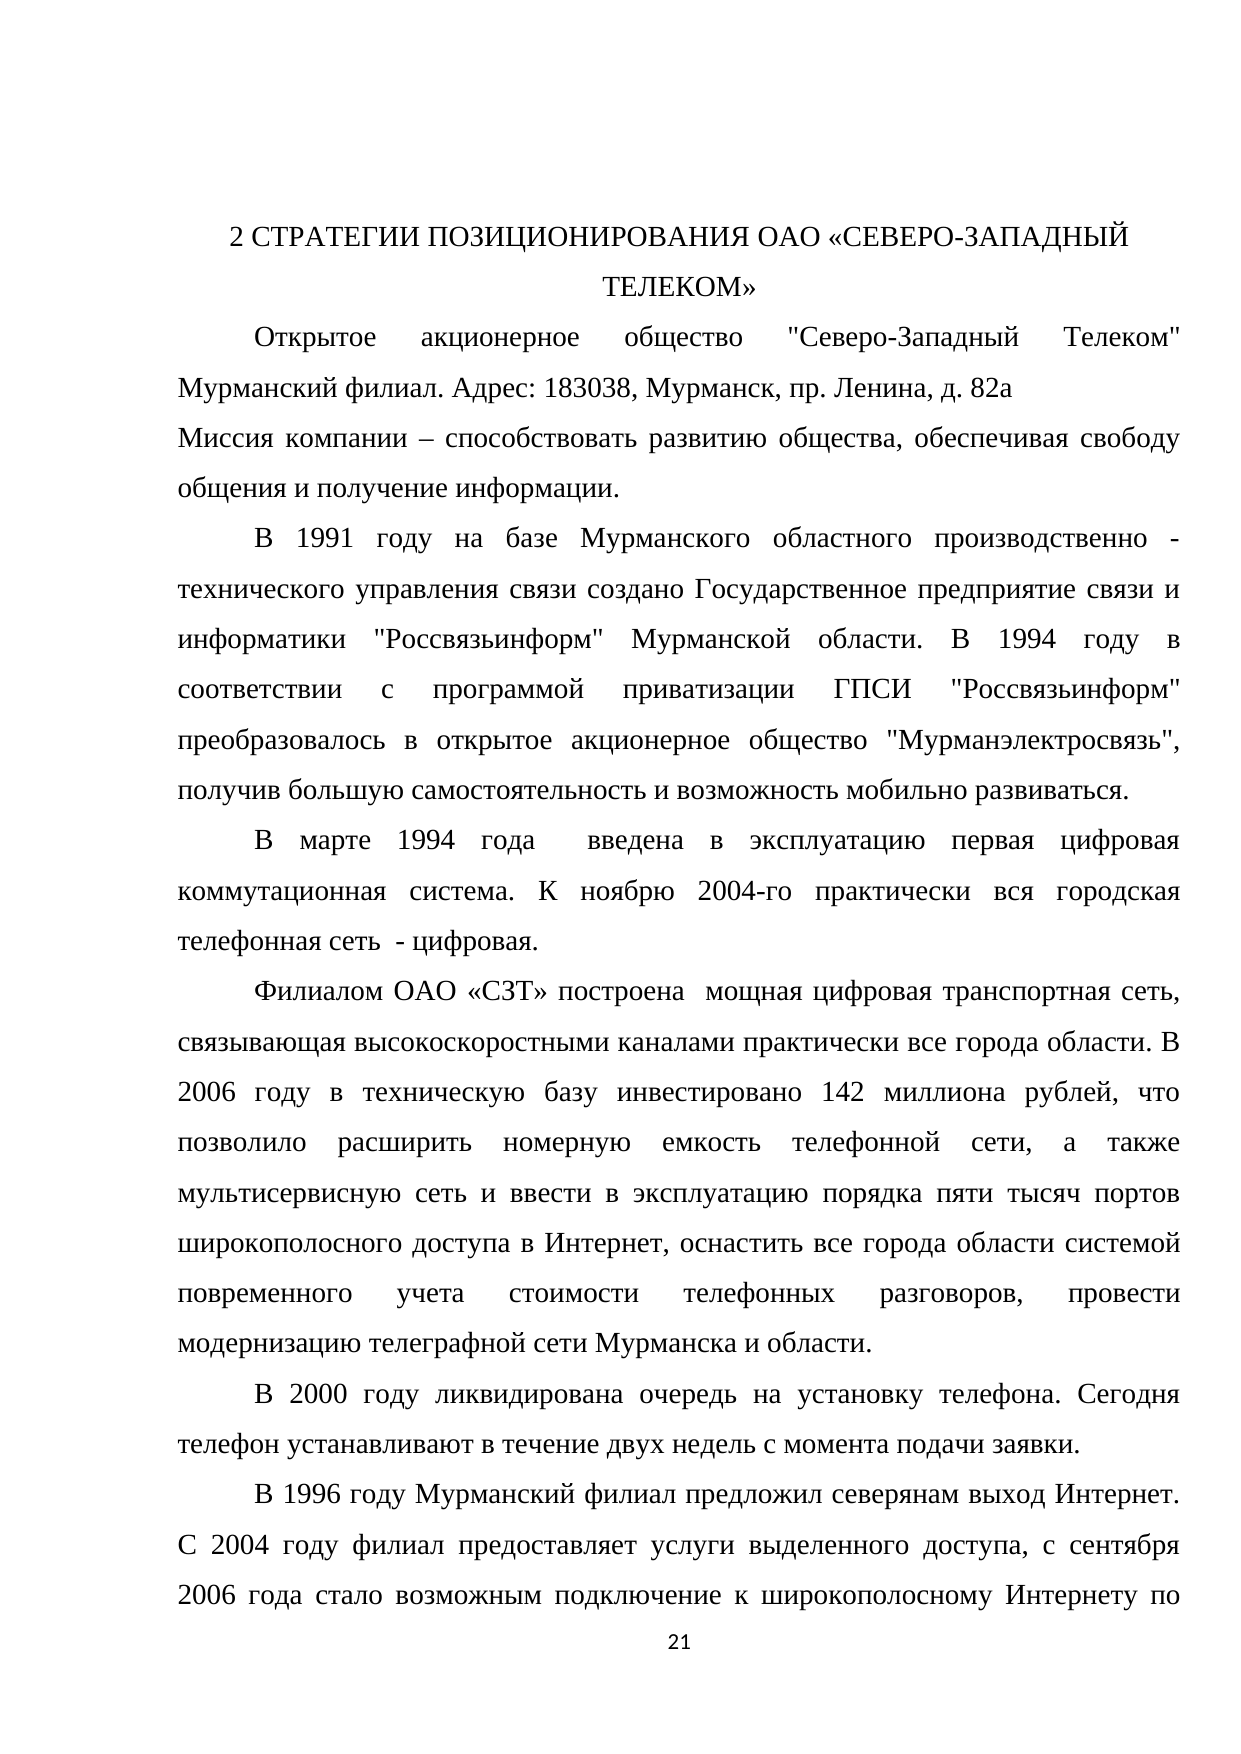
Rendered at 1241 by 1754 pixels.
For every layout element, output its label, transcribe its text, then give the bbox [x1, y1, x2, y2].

text В 1991 году на базе Мурманского областного производственно - технического управления связи создано Государственное предприятие связи и информатики "Россвязьинформ" Мурманской области. В 1994 году в соответствии с программой приватизации ГПСИ "Россвязьинформ" преобразовалось в открытое акционерное общество "Мурманэлектросвязь", получив большую самостоятельность и возможность мобильно развиваться. [177, 521, 1181, 806]
text Миссия компании – способствовать развитию общества, обеспечивая свободу общения и получение информации. [177, 420, 1181, 504]
text Открытое акционерное общество "Северо-Западный Телеком" Мурманский филиал. Адрес: 183038, Мурманск, пр. Ленина, д. 82а [177, 319, 1181, 403]
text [177, 1477, 1181, 1611]
text 2 СТРАТЕГИИ ПОЗИЦИОНИРОВАНИЯ ОАО «Северо-Западный Телеком» [177, 219, 1181, 303]
text В марте 1994 года введена в эксплуатацию первая цифровая коммутационная система. К ноябрю 2004-го практически вся городская телефонная сеть - цифровая. [177, 822, 1181, 957]
text Филиалом ОАО «СЗТ» построена мощная цифровая транспортная сеть, связывающая высокоскоростными каналами практически все города области. В 2006 году в техническую базу инвестировано 142 миллиона рублей, что позволило расширить номерную емкость телефонной сети, а также мультисервисную сеть и ввести в эксплуатацию порядка пяти тысяч портов широкополосного доступа в Интернет, оснастить все города области системой повременного учета стоимости телефонных разговоров, провести модернизацию телеграфной сети Мурманска и области. [177, 973, 1181, 1359]
text В 2000 году ликвидирована очередь на установку телефона. Сегодня телефон устанавливают в течение двух недель с момента подачи заявки. [177, 1376, 1181, 1460]
